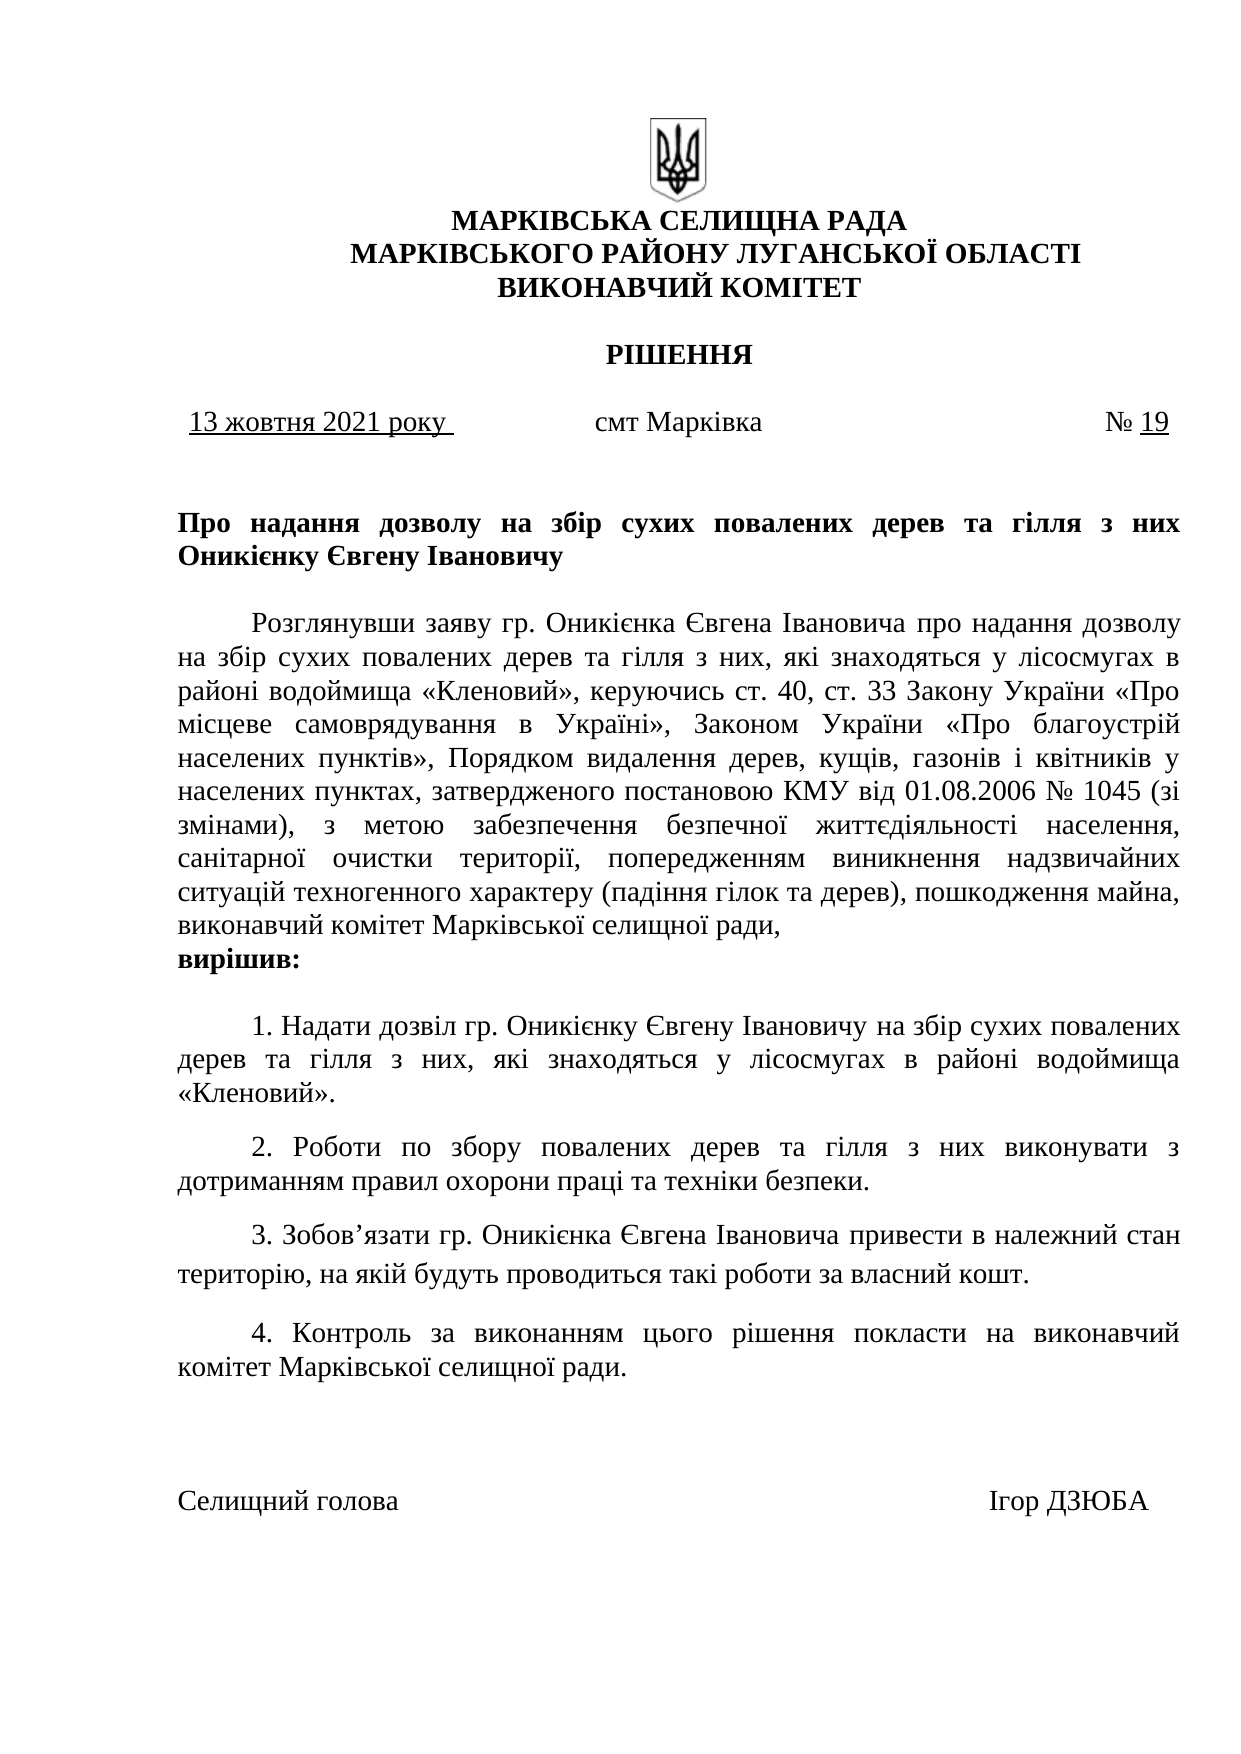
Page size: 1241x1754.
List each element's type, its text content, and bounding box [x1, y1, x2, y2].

text 4. Контроль за виконанням цього рішення покласти на виконавчий комітет Марківської селищної ради. [177, 1315, 1181, 1382]
table_header смт Марківка [511, 404, 846, 471]
text МАРКІВСЬКА СЕЛИЩНА РАДА [177, 203, 1181, 237]
table_header 13 жовтня 2021 року [177, 404, 511, 471]
text МАРКІВСЬКОГО РАЙОНУ ЛУГАНСЬКОЇ ОБЛАСТІ [177, 237, 1181, 270]
text Селищний голова Ігор ДЗЮБА [177, 1483, 1181, 1517]
table_header № 19 [846, 404, 1180, 471]
text 1. Надати дозвіл гр. Оникієнку Євгену Івановичу на збір сухих повалених дерев та гілля з них, які знаходяться у лісосмугах в районі водоймища «Кленовий». [177, 1008, 1181, 1109]
text ВИКОНАВЧИЙ КОМІТЕТ [177, 270, 1181, 304]
text 3. Зобов’язати гр. Оникієнка Євгена Івановича привести в належний стан територію, на якій будуть проводиться такі роботи за власний кошт. [177, 1217, 1181, 1289]
text вирішив: [177, 941, 1181, 974]
text Про надання дозволу на збір сухих повалених дерев та гілля з них Оникієнку Євгену Івановичу [177, 505, 1181, 572]
text 2. Роботи по збору повалених дерев та гілля з них виконувати з дотриманням правил охорони праці та техніки безпеки. [177, 1129, 1181, 1197]
text РІШЕННЯ [177, 337, 1181, 371]
picture [650, 118, 708, 204]
text Розглянувши заяву гр. Оникієнка Євгена Івановича про надання дозволу на збір сухих повалених дерев та гілля з них, які знаходяться у лісосмугах в районі водоймища «Кленовий», керуючись ст. 40, ст. 33 Закону України «Про місцеве самоврядування в Україні», Законом України «Про благоустрій населених пунктів», Порядком видалення дерев, кущів, газонів і квітників у населених пунктах, затвердженого постановою КМУ від 01.08.2006 № 1045 (зі змінами), з метою забезпечення безпечної життєдіяльності населення, санітарної очистки території, попередженням виникнення надзвичайних ситуацій техногенного характеру (падіння гілок та дерев), пошкодження майна, виконавчий комітет Марківської селищної ради, [177, 606, 1181, 941]
